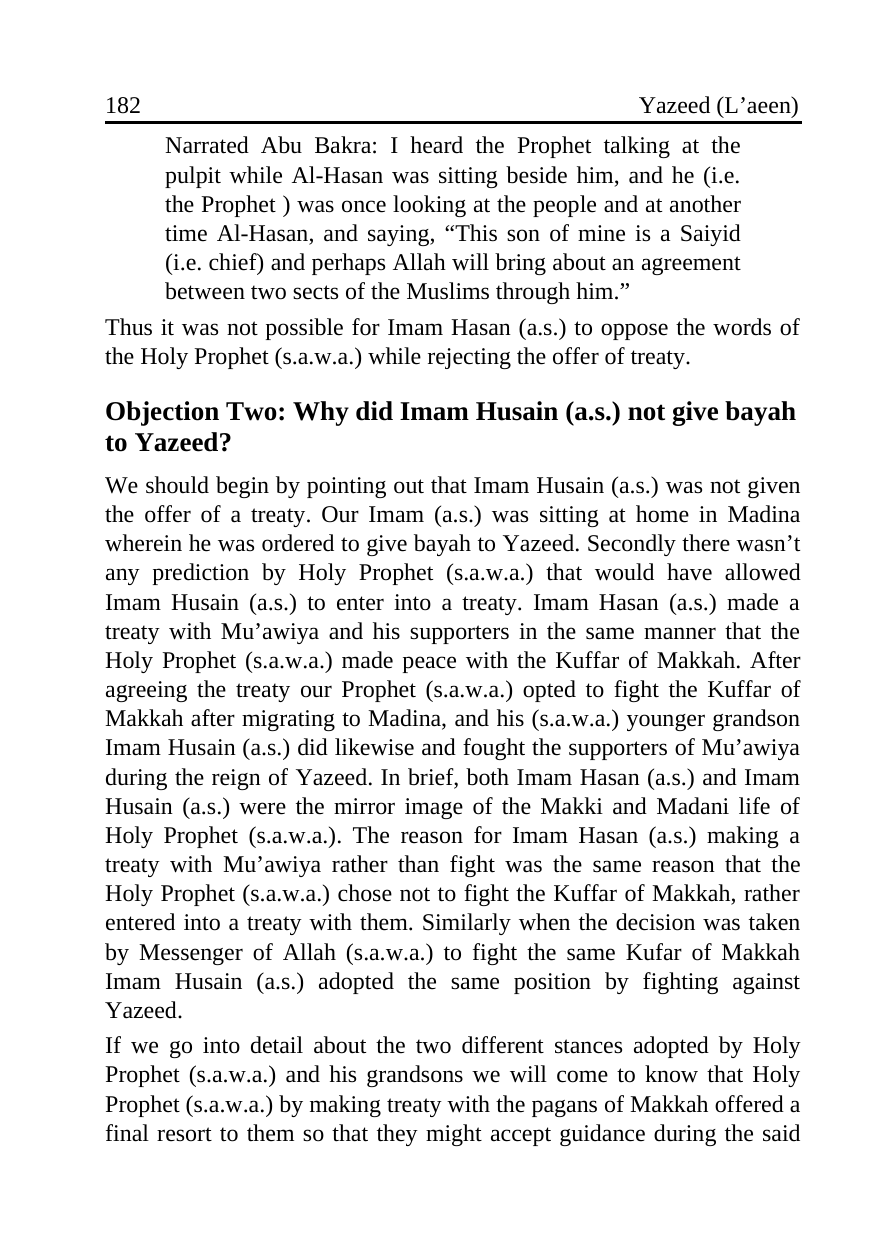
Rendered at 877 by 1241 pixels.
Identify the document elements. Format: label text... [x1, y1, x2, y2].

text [105, 1030, 802, 1147]
text We should begin by pointing out that Imam Husain (a.s.) was not given the offer of a treaty. Our Imam (a.s.) was sitting at home in Madina wherein he was ordered to give bayah to Yazeed. Secondly there wasn’t any prediction by Holy Prophet (s.a.w.a.) that would have allowed Imam Husain (a.s.) to enter into a treaty. Imam Hasan (a.s.) made a treaty with Mu’awiya and his supporters in the same manner that the Holy Prophet (s.a.w.a.) made peace with the Kuffar of Makkah. After agreeing the treaty our Prophet (s.a.w.a.) opted to fight the Kuffar of Makkah after migrating to Madina, and his (s.a.w.a.) younger grandson Imam Husain (a.s.) did likewise and fought the supporters of Mu’awiya during the reign of Yazeed. In brief, both Imam Hasan (a.s.) and Imam Husain (a.s.) were the mirror image of the Makki and Madani life of Holy Prophet (s.a.w.a.). The reason for Imam Hasan (a.s.) making a treaty with Mu’awiya rather than fight was the same reason that the Holy Prophet (s.a.w.a.) chose not to fight the Kuffar of Makkah, rather entered into a treaty with them. Similarly when the decision was taken by Messenger of Allah (s.a.w.a.) to fight the same Kufar of Makkah Imam Husain (a.s.) adopted the same position by fighting against Yazeed. [105, 470, 802, 1024]
subtitle Objection Two: Why did Imam Husain (a.s.) not give bayah to Yazeed? [105, 395, 802, 457]
text Thus it was not possible for Imam Hasan (a.s.) to oppose the words of the Holy Prophet (s.a.w.a.) while rejecting the offer of treaty. [105, 312, 802, 370]
text Narrated Abu Bakra: I heard the Prophet talking at the pulpit while Al-Hasan was sitting beside him, and he (i.e. the Prophet ) was once looking at the people and at another time Al-Hasan, and saying, “This son of mine is a Saiyid (i.e. chief) and perhaps Allah will bring about an agreement between two sects of the Muslims through him.” [165, 131, 742, 306]
